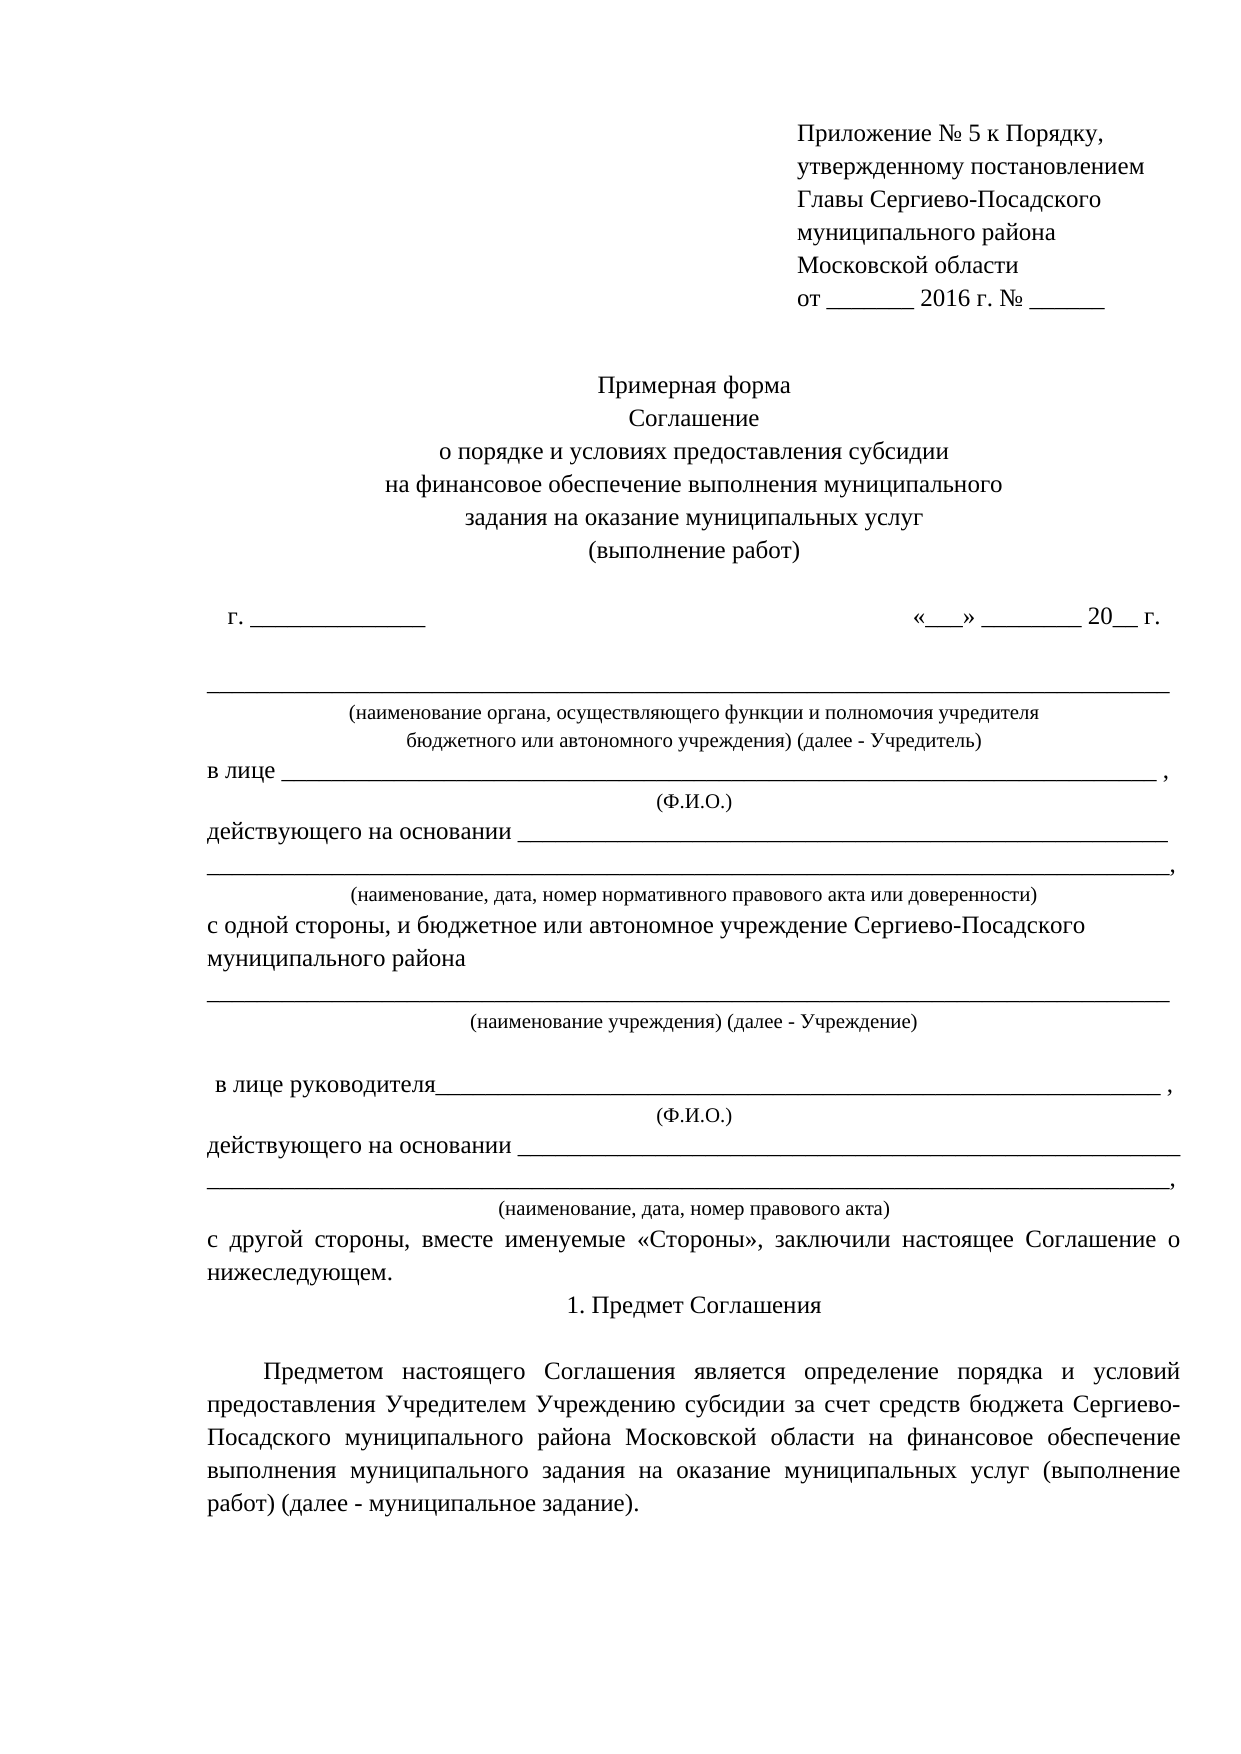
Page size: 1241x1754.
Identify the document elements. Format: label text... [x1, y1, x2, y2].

text в лице руководителя__________________________________________________________ , [207, 1069, 1181, 1098]
text (наименование органа, осуществляющего функции и полномочия учредителя [207, 700, 1181, 724]
text (наименование, дата, номер нормативного правового акта или доверенности) [207, 882, 1181, 906]
text 1. Предмет Соглашения [207, 1290, 1181, 1318]
text действующего на основании ____________________________________________________ [207, 816, 1181, 845]
text (наименование, дата, номер правового акта) [207, 1196, 1181, 1220]
text _____________________________________________________________________________ [207, 667, 1181, 696]
text Соглашение [207, 403, 1181, 432]
text (наименование учреждения) (далее - Учреждение) [207, 1009, 1181, 1033]
text бюджетного или автономного учреждения) (далее - Учредитель) [207, 728, 1181, 752]
text Приложение № 5 к Порядку, [797, 118, 1181, 147]
text действующего на основании _____________________________________________________ [207, 1130, 1181, 1159]
text _____________________________________________________________________________, [207, 1163, 1181, 1192]
text о порядке и условиях предоставления субсидии [207, 436, 1181, 465]
text Примерная форма [207, 370, 1181, 399]
text г. ______________ «___» ________ 20__ г. [207, 601, 1181, 630]
text на финансовое обеспечение выполнения муниципального [207, 469, 1181, 498]
text задания на оказание муниципальных услуг [207, 502, 1181, 531]
text в лице ______________________________________________________________________ , [207, 756, 1181, 784]
text Московской области [797, 250, 1181, 279]
text Главы Сергиево-Посадского муниципального района [797, 184, 1181, 246]
text _____________________________________________________________________________, [207, 849, 1181, 878]
text (Ф.И.О.) [207, 788, 1181, 813]
text с другой стороны, вместе именуемые «Стороны», заключили настоящее Соглашение о нижеследующем. [207, 1224, 1181, 1286]
text Предметом настоящего Соглашения является определение порядка и условий предоставления Учредителем Учреждению субсидии за счет средств бюджета Сергиево-Посадского муниципального района Московской области на финансовое обеспечение выполнения муниципального задания на оказание муниципальных услуг (выполнение работ) (далее - муниципальное задание). [207, 1356, 1181, 1517]
text (выполнение работ) [207, 535, 1181, 564]
text утвержденному постановлением [797, 151, 1181, 180]
text (Ф.И.О.) [207, 1102, 1181, 1127]
text с одной стороны, и бюджетное или автономное учреждение Сергиево-Посадского муниципального района _____________________________________________________________________________ [207, 910, 1181, 1004]
text от _______ 2016 г. № ______ [797, 283, 1181, 312]
